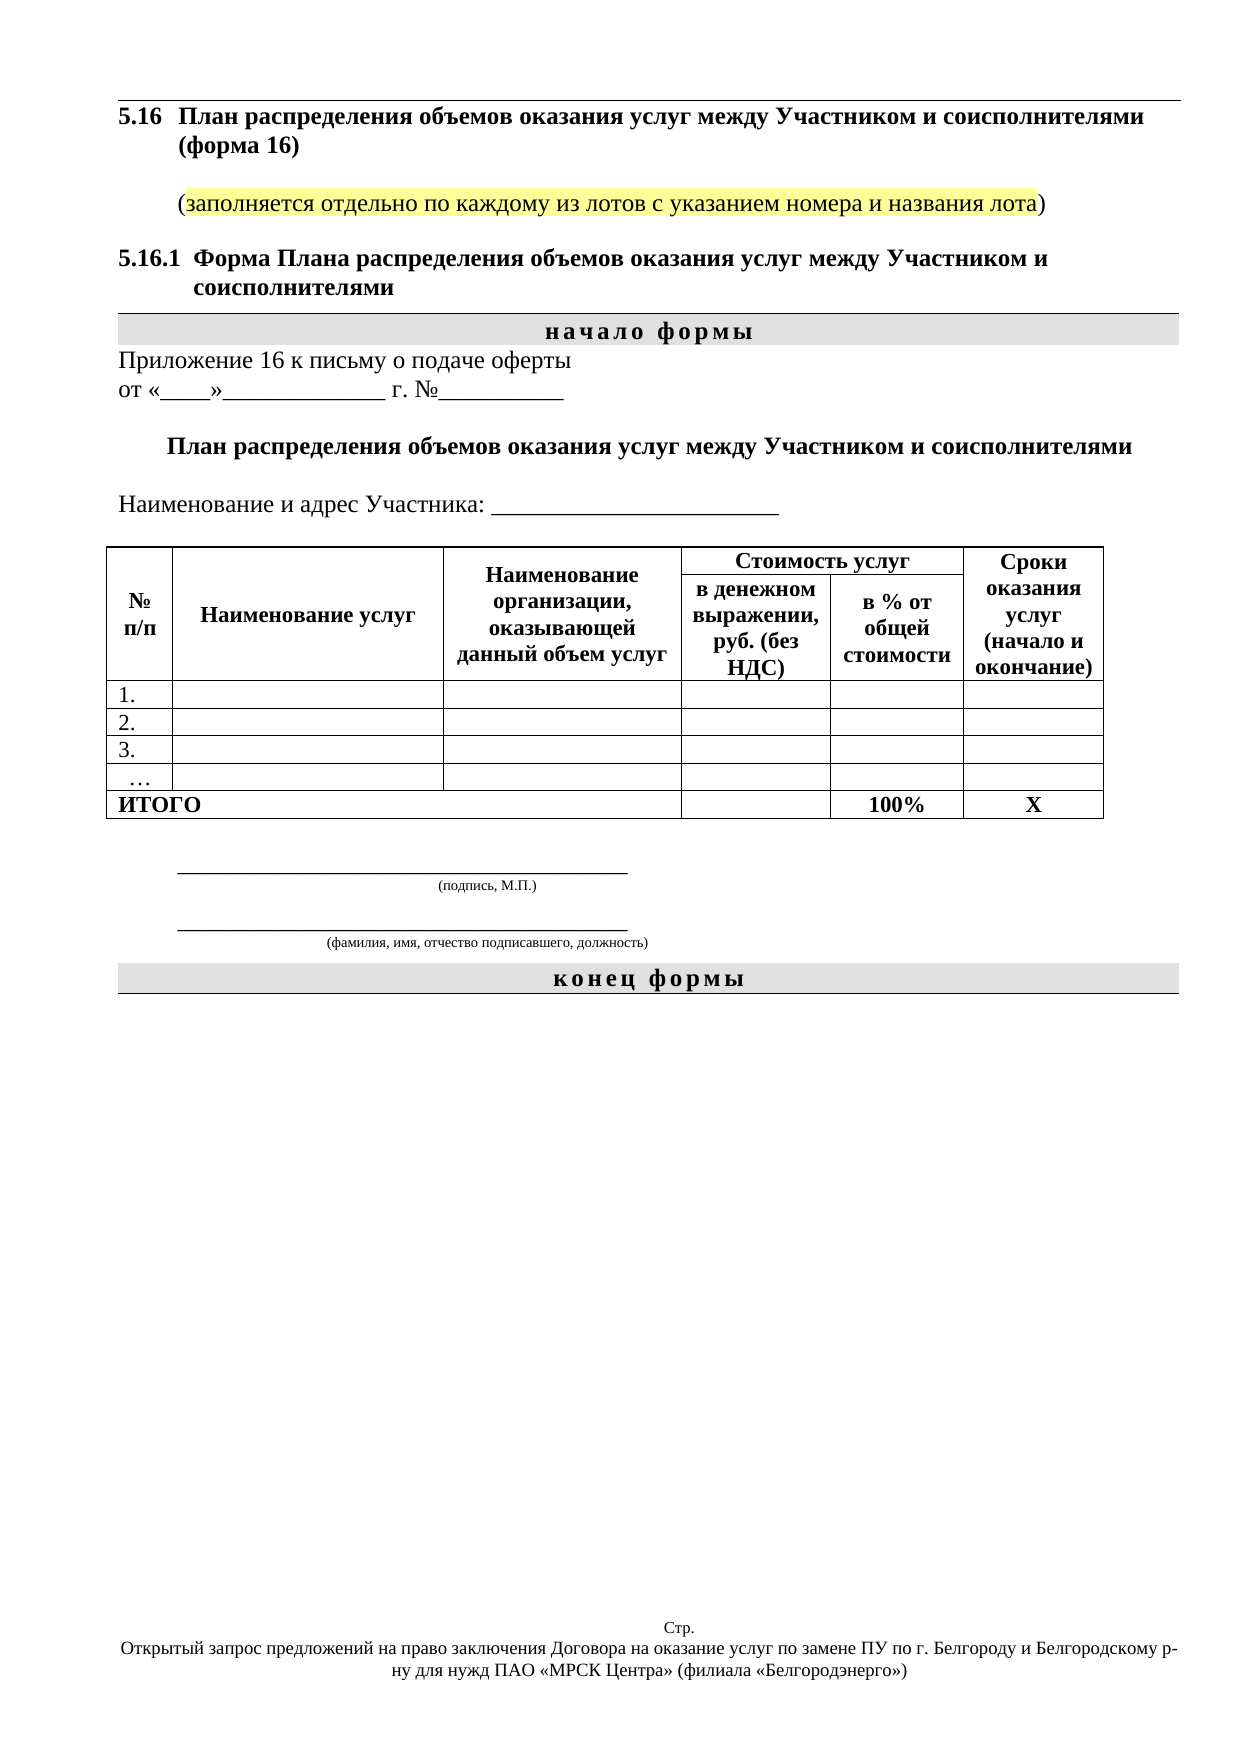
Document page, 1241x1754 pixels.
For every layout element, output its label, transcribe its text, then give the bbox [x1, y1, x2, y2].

table_cell [107, 709, 172, 735]
table_cell … [107, 764, 172, 790]
table_cell [964, 736, 1103, 762]
text Наименование и адрес Участника: _______________________ [118, 489, 1181, 518]
table_header Наименование услуг [173, 548, 443, 680]
text ____________________________________ [118, 848, 1181, 876]
text конец формы [118, 963, 1179, 993]
table_cell [831, 764, 963, 790]
table_cell [107, 681, 172, 708]
table_cell [682, 736, 830, 762]
table_cell [831, 736, 963, 762]
table_header Сроки оказания услуг (начало и окончание) [964, 548, 1103, 680]
table_cell Х [964, 791, 1103, 818]
text ____________________________________ [118, 905, 1181, 934]
text начало формы [118, 314, 1179, 345]
table_cell [173, 681, 443, 708]
table_cell [964, 764, 1103, 790]
table_cell [682, 709, 830, 735]
table_cell 100% [831, 791, 963, 818]
text (подпись, М.П.) [118, 876, 797, 905]
table_cell [682, 681, 830, 708]
table_cell [682, 764, 830, 790]
text План распределения объемов оказания услуг между Участником и соисполнителями [118, 431, 1181, 460]
table_cell в денежном выражении, руб. (без НДС) [682, 575, 830, 680]
text Приложение 16 к письму о подаче оферты от «____»_____________ г. №__________ [118, 345, 1181, 403]
table_cell в % от общей стоимости [831, 575, 963, 680]
subtitle Форма Плана распределения объемов оказания услуг между Участником и соисполнителями [118, 243, 1181, 301]
table_cell [444, 736, 681, 762]
subtitle План распределения объемов оказания услуг между Участником и соисполнителями (форма 16) [118, 101, 1181, 158]
table_cell [964, 681, 1103, 708]
table_cell [173, 736, 443, 762]
table_cell [831, 681, 963, 708]
table_cell [173, 764, 443, 790]
table_cell [964, 709, 1103, 735]
table_cell [173, 709, 443, 735]
table_cell [444, 709, 681, 735]
table_cell [444, 764, 681, 790]
table_header Стоимость услуг [682, 548, 963, 574]
table_header № п/п [107, 548, 172, 680]
table_cell [682, 791, 830, 818]
table_cell ИТОГО [107, 791, 681, 818]
table_cell [107, 736, 172, 762]
table_cell [831, 709, 963, 735]
text (фамилия, имя, отчество подписавшего, должность) [118, 934, 797, 963]
table_cell [444, 681, 681, 708]
table_header Наименование организации, оказывающей данный объем услуг [444, 548, 681, 680]
